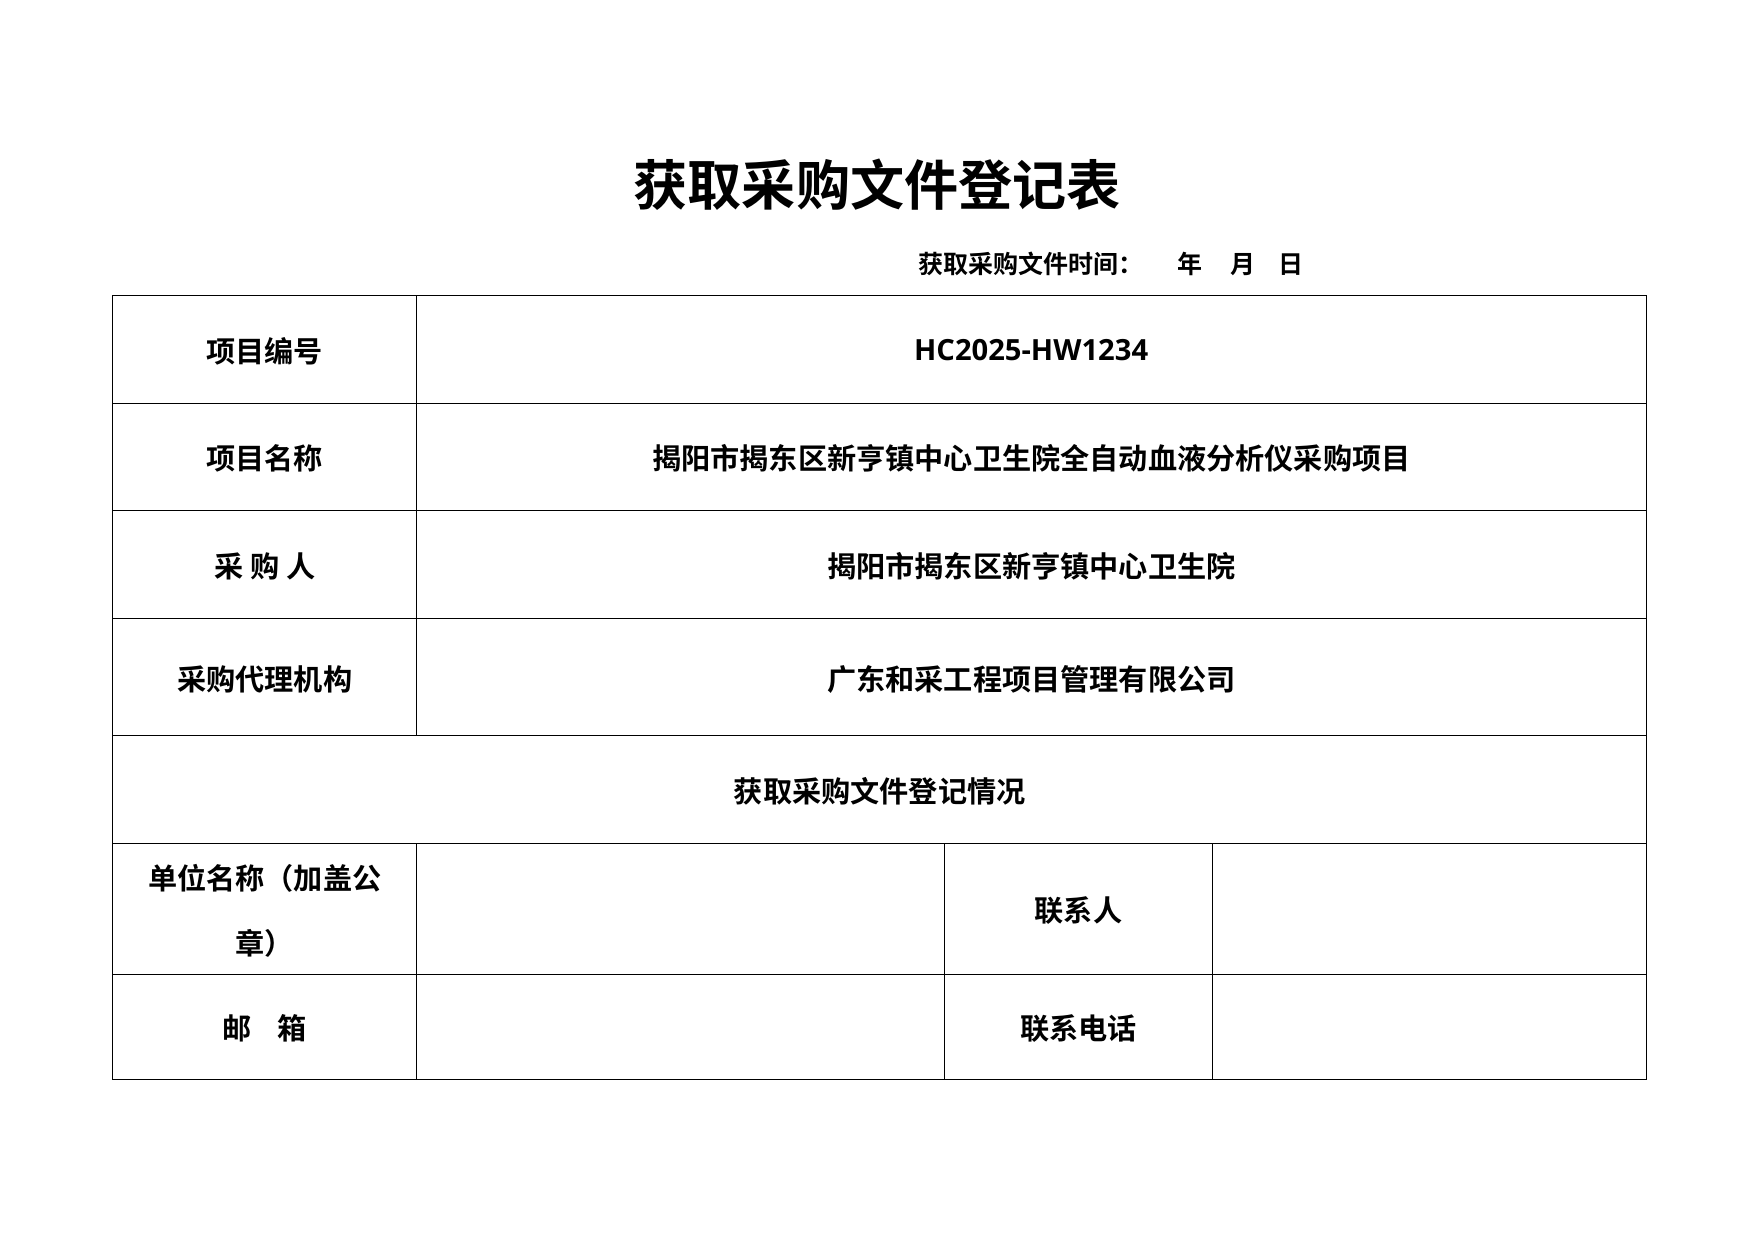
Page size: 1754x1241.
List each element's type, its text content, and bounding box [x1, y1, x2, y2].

table_cell 邮 箱 [113, 975, 416, 1079]
table_cell [417, 844, 944, 974]
table_header HC2025-HW1234 [417, 296, 1646, 403]
table_cell 获取采购文件登记情况 [113, 736, 1646, 843]
table_cell 采 购 人 [113, 511, 416, 618]
table_cell [1213, 844, 1646, 974]
table_cell 项目名称 [113, 404, 416, 510]
table_cell 联系人 [945, 844, 1212, 974]
table_cell 揭阳市揭东区新亨镇中心卫生院全自动血液分析仪采购项目 [417, 404, 1646, 510]
table_cell [417, 975, 944, 1079]
table_header 项目编号 [113, 296, 416, 403]
table_cell [1213, 975, 1646, 1079]
table_cell 单位名称（加盖公章） [113, 844, 416, 974]
table_cell 揭阳市揭东区新亨镇中心卫生院 [417, 511, 1646, 618]
text 获取采购文件时间： 年 月 日 [124, 230, 1630, 295]
text 获取采购文件登记表 [124, 133, 1630, 230]
table_cell 采购代理机构 [113, 619, 416, 735]
table_cell 广东和采工程项目管理有限公司 [417, 619, 1646, 735]
table_cell 联系电话 [945, 975, 1212, 1079]
